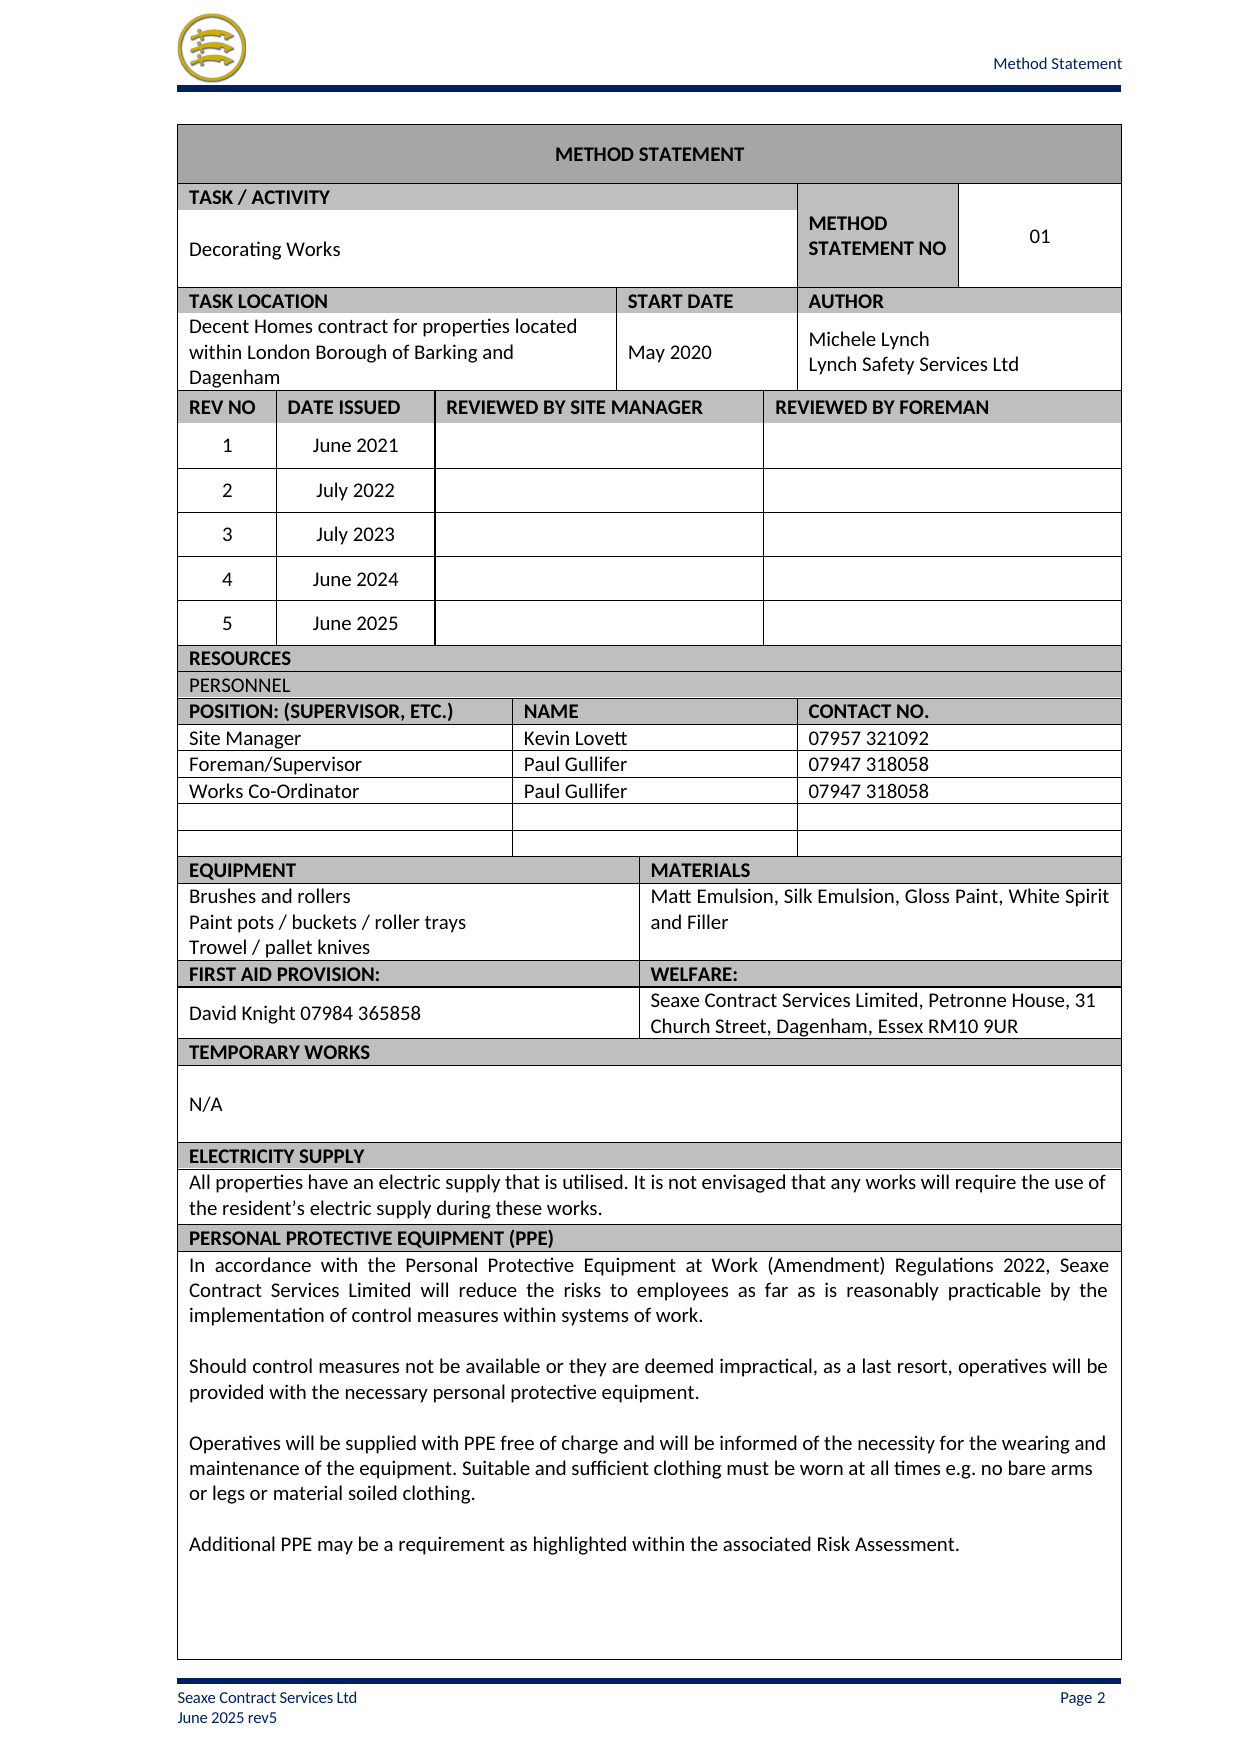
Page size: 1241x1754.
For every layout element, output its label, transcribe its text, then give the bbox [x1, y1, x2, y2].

table_cell [513, 804, 797, 830]
table_cell TASK LOCATION [178, 288, 616, 313]
table_cell PERSONAL PROTECTIVE EQUIPMENT (PPE) [178, 1225, 1121, 1251]
table_cell [178, 831, 512, 856]
table_cell 01 [959, 184, 1121, 287]
table_cell [436, 557, 763, 600]
table_cell 2 [178, 469, 276, 512]
table_header METHOD STATEMENT [178, 125, 1121, 183]
table_cell 07947 318058 [798, 778, 1121, 803]
table_cell Decorating Works [178, 210, 797, 287]
table_cell METHOD STATEMENT NO [798, 184, 958, 287]
table_cell 5 [178, 601, 276, 644]
table_cell 4 [178, 557, 276, 600]
table_cell TASK / ACTIVITY [178, 184, 797, 210]
table_cell [764, 557, 1121, 600]
table_cell 3 [178, 513, 276, 556]
table_cell 07957 321092 [798, 725, 1121, 750]
table_cell Works Co-Ordinator [178, 778, 512, 803]
table_cell July 2023 [277, 513, 434, 556]
table_cell [178, 804, 512, 830]
picture [177, 13, 247, 83]
table_cell Seaxe Contract Services Limited, Petronne House, 31 Church Street, Dagenham, Essex RM10 9UR [640, 988, 1121, 1038]
table_cell Decent Homes contract for properties located within London Borough of Barking and Dagenham [178, 314, 616, 390]
table_cell PERSONNEL [178, 672, 1121, 697]
table_cell POSITION: (SUPERVISOR, ETC.) [178, 699, 512, 724]
table_cell [798, 831, 1121, 856]
table_cell NAME [513, 699, 797, 724]
table_cell Foreman/Supervisor [178, 751, 512, 777]
table_cell [764, 469, 1121, 512]
table_cell REVIEWED BY SITE MANAGER [436, 391, 763, 423]
table_cell Paul Gullifer [513, 751, 797, 777]
table_cell Michele Lynch Lynch Safety Services Ltd [798, 314, 1121, 390]
table_cell WELFARE: [640, 961, 1121, 986]
table_cell N/A [178, 1066, 1121, 1142]
table_cell RESOURCES [178, 646, 1121, 671]
table_cell David Knight 07984 365858 [178, 988, 639, 1038]
table_cell July 2022 [277, 469, 434, 512]
table_cell Paul Gullifer [513, 778, 797, 803]
table_cell [436, 601, 763, 644]
table_cell [436, 469, 763, 512]
table_cell FIRST AID PROVISION: [178, 961, 639, 986]
table_cell REV NO [178, 391, 276, 423]
table_cell June 2025 [277, 601, 434, 644]
table_cell 07947 318058 [798, 751, 1121, 777]
table_cell June 2021 [277, 423, 434, 467]
table_cell AUTHOR [798, 288, 1121, 313]
table_cell TEMPORARY WORKS [178, 1039, 1121, 1065]
table_cell ELECTRICITY SUPPLY [178, 1143, 1121, 1168]
table_cell May 2020 [617, 314, 797, 390]
table_cell 1 [178, 423, 276, 467]
table_cell In accordance with the Personal Protective Equipment at Work (Amendment) Regulations 2022, Seaxe Contract Services Limited will reduce the risks to employees as far as is reasonably practicable by the implementation of control measures within systems of work. Should control measures not be available or they are deemed impractical, as a last resort, operatives will be provided with the necessary personal protective equipment. Operatives will be supplied with PPE free of charge and will be informed of the necessity for the wearing and maintenance of the equipment. Suitable and sufficient clothing must be worn at all times e.g. no bare arms or legs or material soiled clothing. Additional PPE may be a requirement as highlighted within the associated Risk Assessment. [178, 1252, 1121, 1658]
table_cell Kevin Lovett [513, 725, 797, 750]
table_cell [764, 513, 1121, 556]
table_cell [513, 831, 797, 856]
table_cell Site Manager [178, 725, 512, 750]
table_cell MATERIALS [640, 857, 1121, 883]
table_cell START DATE [617, 288, 797, 313]
table_cell [764, 601, 1121, 644]
table_cell [764, 423, 1121, 467]
table_cell Matt Emulsion, Silk Emulsion, Gloss Paint, White Spirit and Filler [640, 884, 1121, 960]
table_cell Brushes and rollers Paint pots / buckets / roller trays Trowel / pallet knives [178, 884, 639, 960]
table_cell June 2024 [277, 557, 434, 600]
table_cell REVIEWED BY FOREMAN [764, 391, 1121, 423]
table_cell [436, 513, 763, 556]
table_cell EQUIPMENT [178, 857, 639, 883]
table_cell DATE ISSUED [277, 391, 434, 423]
table_cell All properties have an electric supply that is utilised. It is not envisaged that any works will require the use of the resident’s electric supply during these works. [178, 1170, 1121, 1224]
table_cell [798, 804, 1121, 830]
table_cell CONTACT NO. [798, 699, 1121, 724]
table_cell [436, 423, 763, 467]
